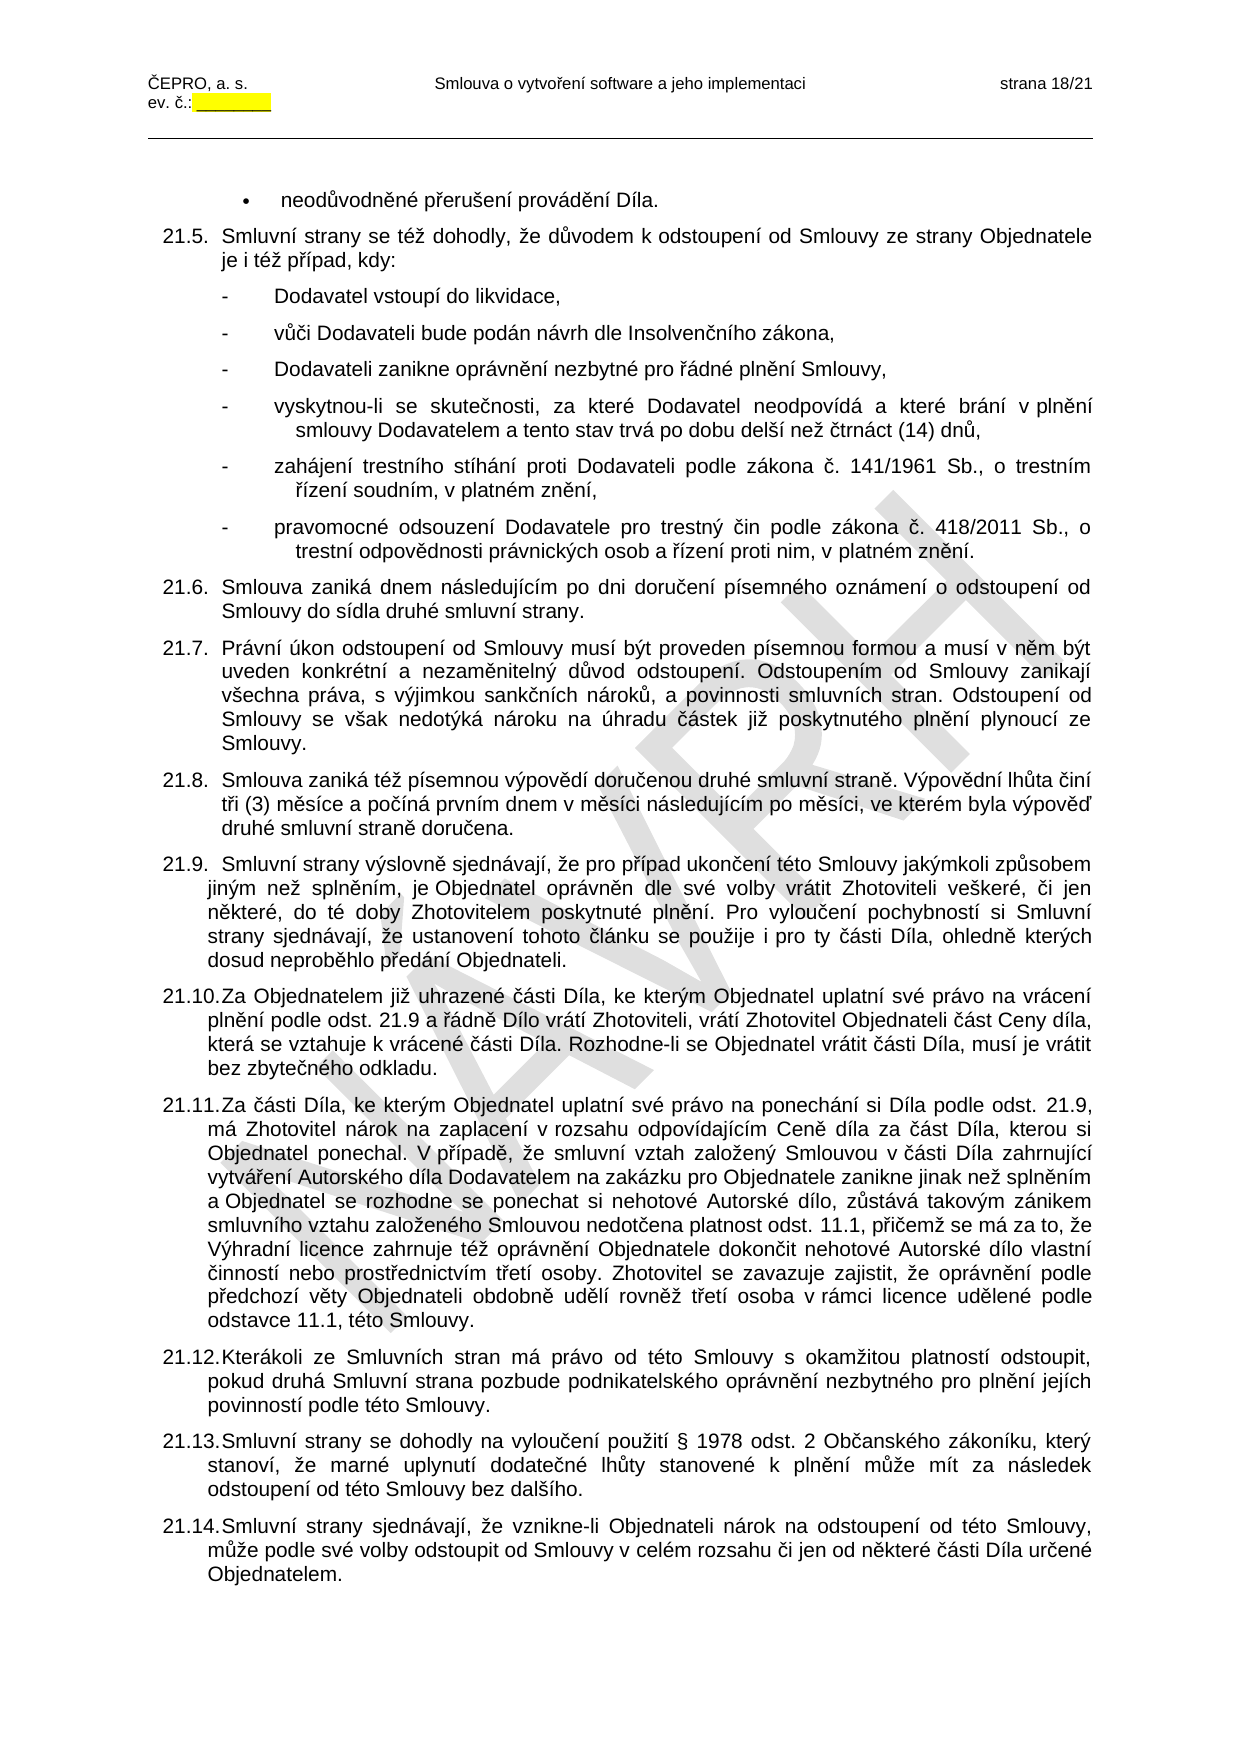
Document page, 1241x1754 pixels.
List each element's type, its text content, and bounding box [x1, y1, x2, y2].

text vyskytnou-li se skutečnosti, za které Dodavatel neodpovídá a které brání v plnění smlouvy Dodavatelem a tento stav trvá po dobu delší než čtrnáct (14) dnů, [221, 394, 1093, 442]
text Právní úkon odstoupení od Smlouvy musí být proveden písemnou formou a musí v něm být uveden konkrétní a nezaměnitelný důvod odstoupení. Odstoupením od Smlouvy zanikají všechna práva, s výjimkou sankčních nároků, a povinnosti smluvních stran. Odstoupení od Smlouvy se však nedotýká nároku na úhradu částek již poskytnutého plnění plynoucí ze Smlouvy. [162, 635, 1093, 755]
text Smluvní strany se dohodly na vyloučení použití § 1978 odst. 2 Občanského zákoníku, který stanoví, že marné uplynutí dodatečné lhůty stanovené k plnění může mít za následek odstoupení od této Smlouvy bez dalšího. [162, 1429, 1093, 1501]
text Za Objednatelem již uhrazené části Díla, ke kterým Objednatel uplatní své právo na vrácení plnění podle odst. 21.9 a řádně Dílo vrátí Zhotoviteli, vrátí Zhotovitel Objednateli část Ceny díla, která se vztahuje k vrácené části Díla. Rozhodne-li se Objednatel vrátit části Díla, musí je vrátit bez zbytečného odkladu. [162, 984, 1093, 1080]
text Smlouva zaniká dnem následujícím po dni doručení písemného oznámení o odstoupení od Smlouvy do sídla druhé smluvní strany. [162, 575, 1093, 623]
text Smluvní strany výslovně sjednávají, že pro případ ukončení této Smlouvy jakýmkoli způsobem jiným než splněním, je Objednatel oprávněn dle své volby vrátit Zhotoviteli veškeré, či jen některé, do té doby Zhotovitelem poskytnuté plnění. Pro vyloučení pochybností si Smluvní strany sjednávají, že ustanovení tohoto článku se použije i pro ty části Díla, ohledně kterých dosud neproběhlo předání Objednateli. [162, 852, 1093, 972]
text Smluvní strany se též dohodly, že důvodem k odstoupení od Smlouvy ze strany Objednatele je i též případ, kdy: [162, 224, 1093, 272]
text vůči Dodavateli bude podán návrh dle Insolvenčního zákona, [221, 321, 1093, 345]
text pravomocné odsouzení Dodavatele pro trestný čin podle zákona č. 418/2011 Sb., o trestní odpovědnosti právnických osob a řízení proti nim, v platném znění. [221, 514, 1093, 562]
text zahájení trestního stíhání proti Dodavateli podle zákona č. 141/1961 Sb., o trestním řízení soudním, v platném znění, [221, 454, 1093, 502]
list neodůvodněné přerušení provádění Díla. [243, 187, 1093, 211]
text Dodavateli zanikne oprávnění nezbytné pro řádné plnění Smlouvy, [221, 357, 1093, 381]
text Dodavatel vstoupí do likvidace, [221, 284, 1093, 308]
text Smlouva zaniká též písemnou výpovědí doručenou druhé smluvní straně. Výpovědní lhůta činí tři (3) měsíce a počíná prvním dnem v měsíci následujícím po měsíci, ve kterém byla výpověď druhé smluvní straně doručena. [162, 768, 1093, 839]
text Kterákoli ze Smluvních stran má právo od této Smlouvy s okamžitou platností odstoupit, pokud druhá Smluvní strana pozbude podnikatelského oprávnění nezbytného pro plnění jejích povinností podle této Smlouvy. [162, 1345, 1093, 1417]
text Smluvní strany sjednávají, že vznikne-li Objednateli nárok na odstoupení od této Smlouvy, může podle své volby odstoupit od Smlouvy v celém rozsahu či jen od některé části Díla určené Objednatelem. [162, 1513, 1093, 1585]
text Za části Díla, ke kterým Objednatel uplatní své právo na ponechání si Díla podle odst. 21.9, má Zhotovitel nárok na zaplacení v rozsahu odpovídajícím Ceně díla za část Díla, kterou si Objednatel ponechal. V případě, že smluvní vztah založený Smlouvou v části Díla zahrnující vytváření Autorského díla Dodavatelem na zakázku pro Objednatele zanikne jinak než splněním a Objednatel se rozhodne se ponechat si nehotové Autorské dílo, zůstává takovým zánikem smluvního vztahu založeného Smlouvou nedotčena platnost odst. 11.1, přičemž se má za to, že Výhradní licence zahrnuje též oprávnění Objednatele dokončit nehotové Autorské dílo vlastní činností nebo prostřednictvím třetí osoby. Zhotovitel se zavazuje zajistit, že oprávnění podle předchozí věty Objednateli obdobně udělí rovněž třetí osoba v rámci licence udělené podle odstavce 11.1, této Smlouvy. [162, 1093, 1093, 1332]
